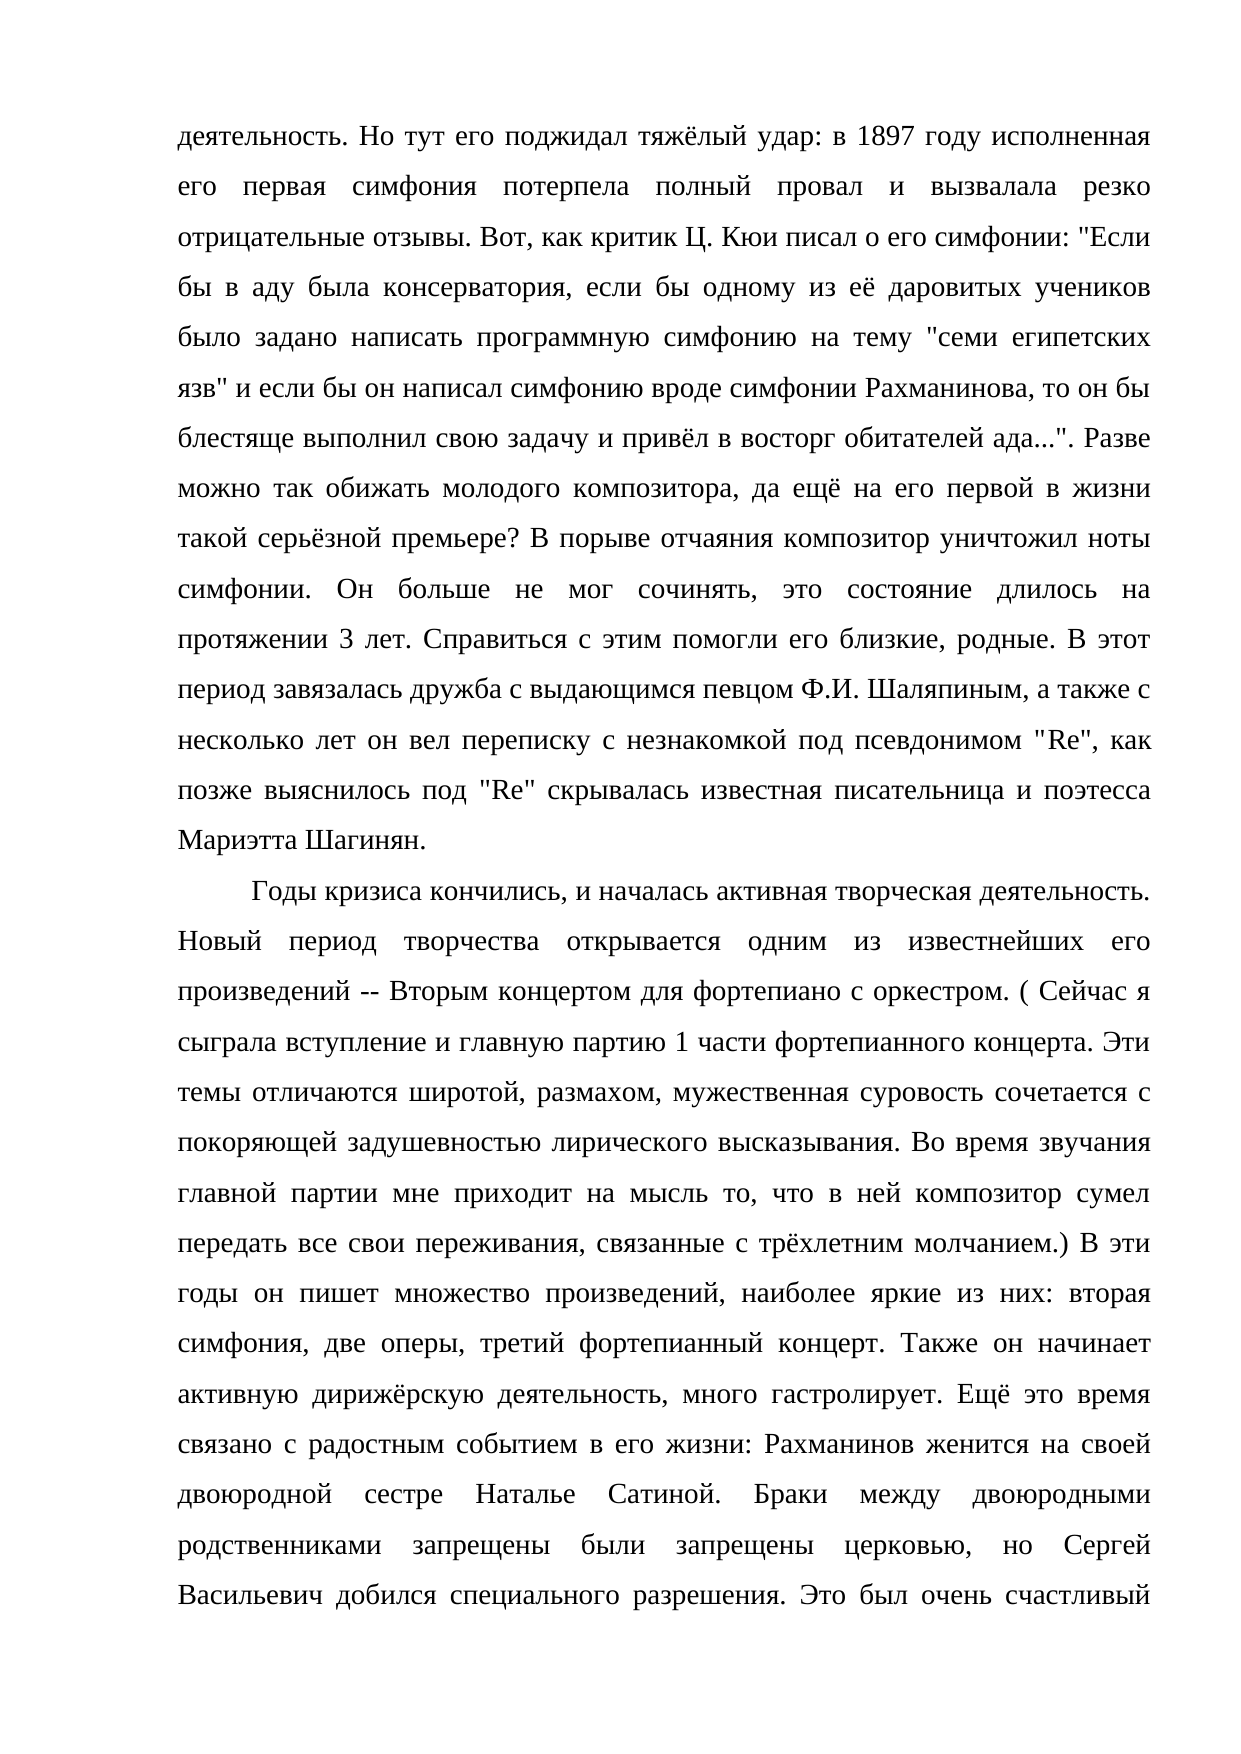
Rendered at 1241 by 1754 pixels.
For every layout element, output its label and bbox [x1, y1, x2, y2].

text [177, 873, 1152, 1611]
text [177, 118, 1152, 856]
